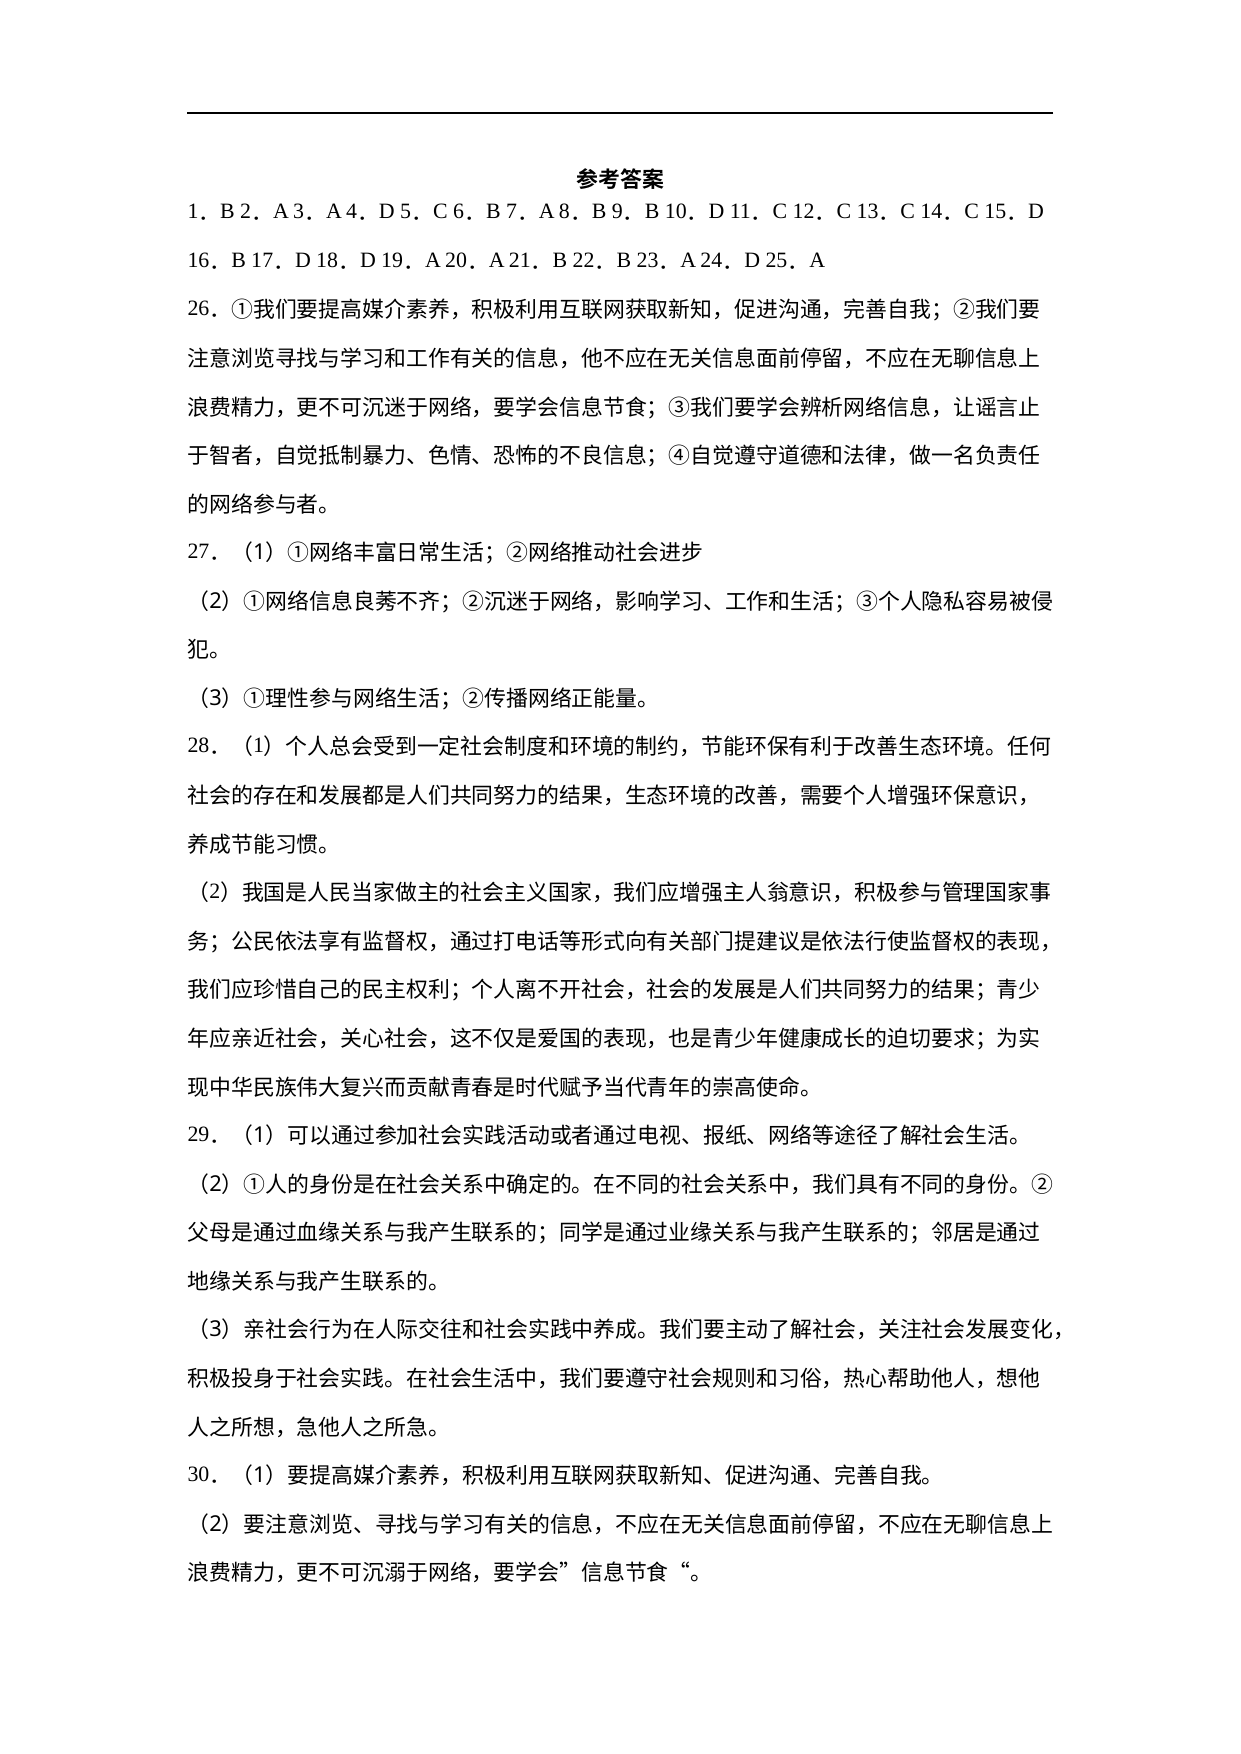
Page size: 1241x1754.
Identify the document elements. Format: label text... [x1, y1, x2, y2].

text 1．B 2．A 3．A 4．D 5．C 6．B 7．A 8．B 9．B 10．D 11．C 12．C 13．C 14．C 15．D 16．B 17．D 18．D 19．A 20．A 21．B 22．B 23．A 24．D 25．A [187, 194, 1053, 276]
text 27．（1）①网络丰富日常生活；②网络推动社会进步 [187, 535, 1053, 567]
text （2）①网络信息良莠不齐；②沉迷于网络，影响学习、工作和生活；③个人隐私容易被侵犯。 [187, 583, 1053, 664]
text （3）①理性参与网络生活；②传播网络正能量。 [187, 680, 1053, 713]
text 28．（1）个人总会受到一定社会制度和环境的制约，节能环保有利于改善生态环境。任何社会的存在和发展都是人们共同努力的结果，生态环境的改善，需要个人增强环保意识，养成节能习惯。 [187, 729, 1053, 859]
text （2）①人的身份是在社会关系中确定的。在不同的社会关系中，我们具有不同的身份。②父母是通过血缘关系与我产生联系的；同学是通过业缘关系与我产生联系的；邻居是通过地缘关系与我产生联系的。 [187, 1166, 1053, 1296]
text 30．（1）要提高媒介素养，积极利用互联网获取新知、促进沟通、完善自我。 [187, 1458, 1053, 1490]
text 29．（1）可以通过参加社会实践活动或者通过电视、报纸、网络等途径了解社会生活。 [187, 1118, 1053, 1150]
text （2）要注意浏览、寻找与学习有关的信息，不应在无关信息面前停留，不应在无聊信息上浪费精力，更不可沉溺于网络，要学会”信息节食“。 [187, 1506, 1053, 1587]
text 26．①我们要提高媒介素养，积极利用互联网获取新知，促进沟通，完善自我；②我们要注意浏览寻找与学习和工作有关的信息，他不应在无关信息面前停留，不应在无聊信息上浪费精力，更不可沉迷于网络，要学会信息节食；③我们要学会辨析网络信息，让谣言止于智者，自觉抵制暴力、色情、恐怖的不良信息；④自觉遵守道德和法律，做一名负责任的网络参与者。 [187, 292, 1053, 519]
text （2）我国是人民当家做主的社会主义国家，我们应增强主人翁意识，积极参与管理国家事务；公民依法享有监督权，通过打电话等形式向有关部门提建议是依法行使监督权的表现，我们应珍惜自己的民主权利；个人离不开社会，社会的发展是人们共同努力的结果；青少年应亲近社会，关心社会，这不仅是爱国的表现，也是青少年健康成长的迫切要求；为实现中华民族伟大复兴而贡献青春是时代赋予当代青年的崇高使命。 [187, 874, 1053, 1102]
text （3）亲社会行为在人际交往和社会实践中养成。我们要主动了解社会，关注社会发展变化，积极投身于社会实践。在社会生活中，我们要遵守社会规则和习俗，热心帮助他人，想他人之所想，急他人之所急。 [187, 1312, 1053, 1442]
text 参考答案 [187, 162, 1053, 194]
